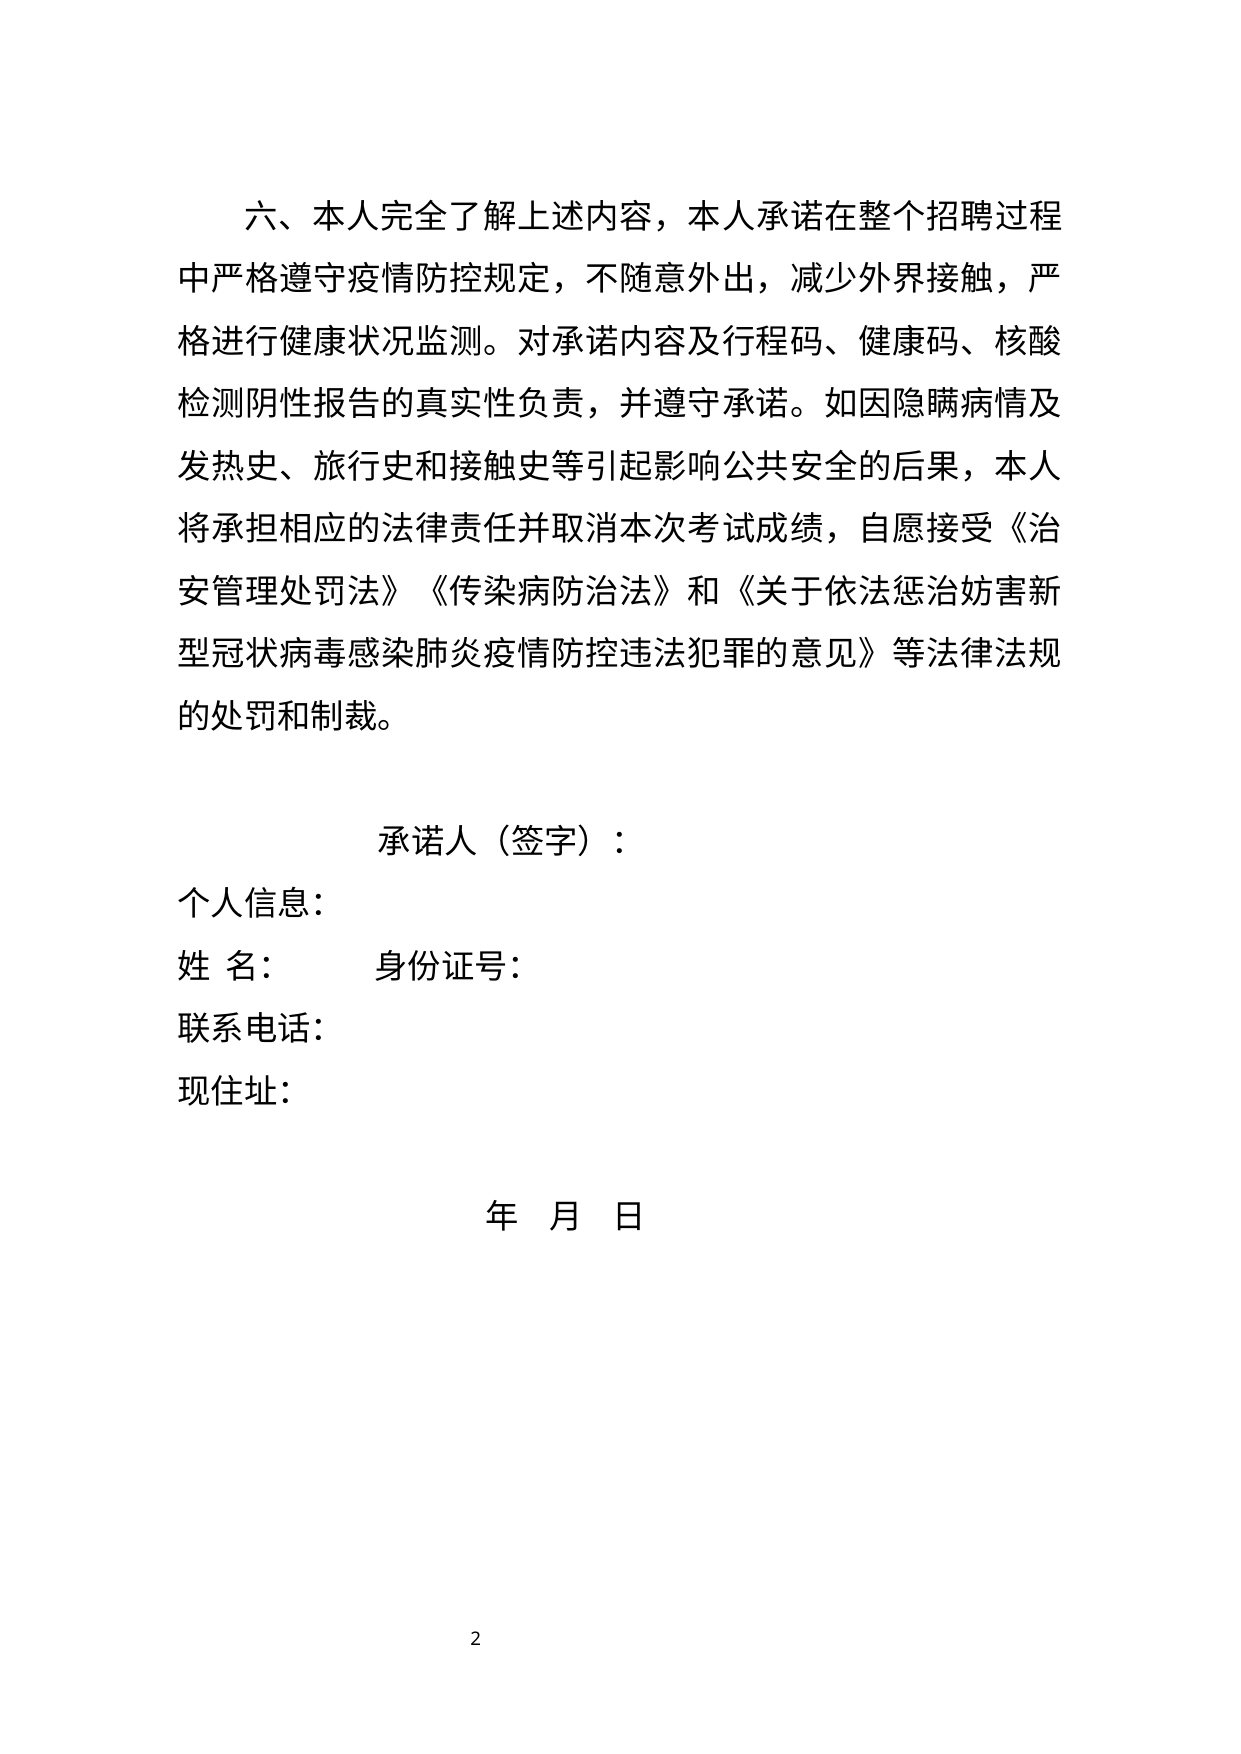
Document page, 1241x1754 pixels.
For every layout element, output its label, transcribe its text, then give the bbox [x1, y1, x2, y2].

text 个人信息： [177, 866, 1063, 928]
text 年 月 日 [177, 1178, 1063, 1241]
text 现住址： [177, 1053, 1063, 1116]
text 承诺人（签字）： [177, 803, 1063, 866]
text 姓 名： 身份证号： [177, 928, 1063, 991]
text 联系电话： [177, 991, 1063, 1053]
text 六、本人完全了解上述内容，本人承诺在整个招聘过程中严格遵守疫情防控规定，不随意外出，减少外界接触，严格进行健康状况监测。对承诺内容及行程码、健康码、核酸检测阴性报告的真实性负责，并遵守承诺。如因隐瞒病情及发热史、旅行史和接触史等引起影响公共安全的后果，本人将承担相应的法律责任并取消本次考试成绩，自愿接受《治安管理处罚法》《传染病防治法》和《关于依法惩治妨害新型冠状病毒感染肺炎疫情防控违法犯罪的意见》等法律法规的处罚和制裁。 [177, 178, 1063, 741]
